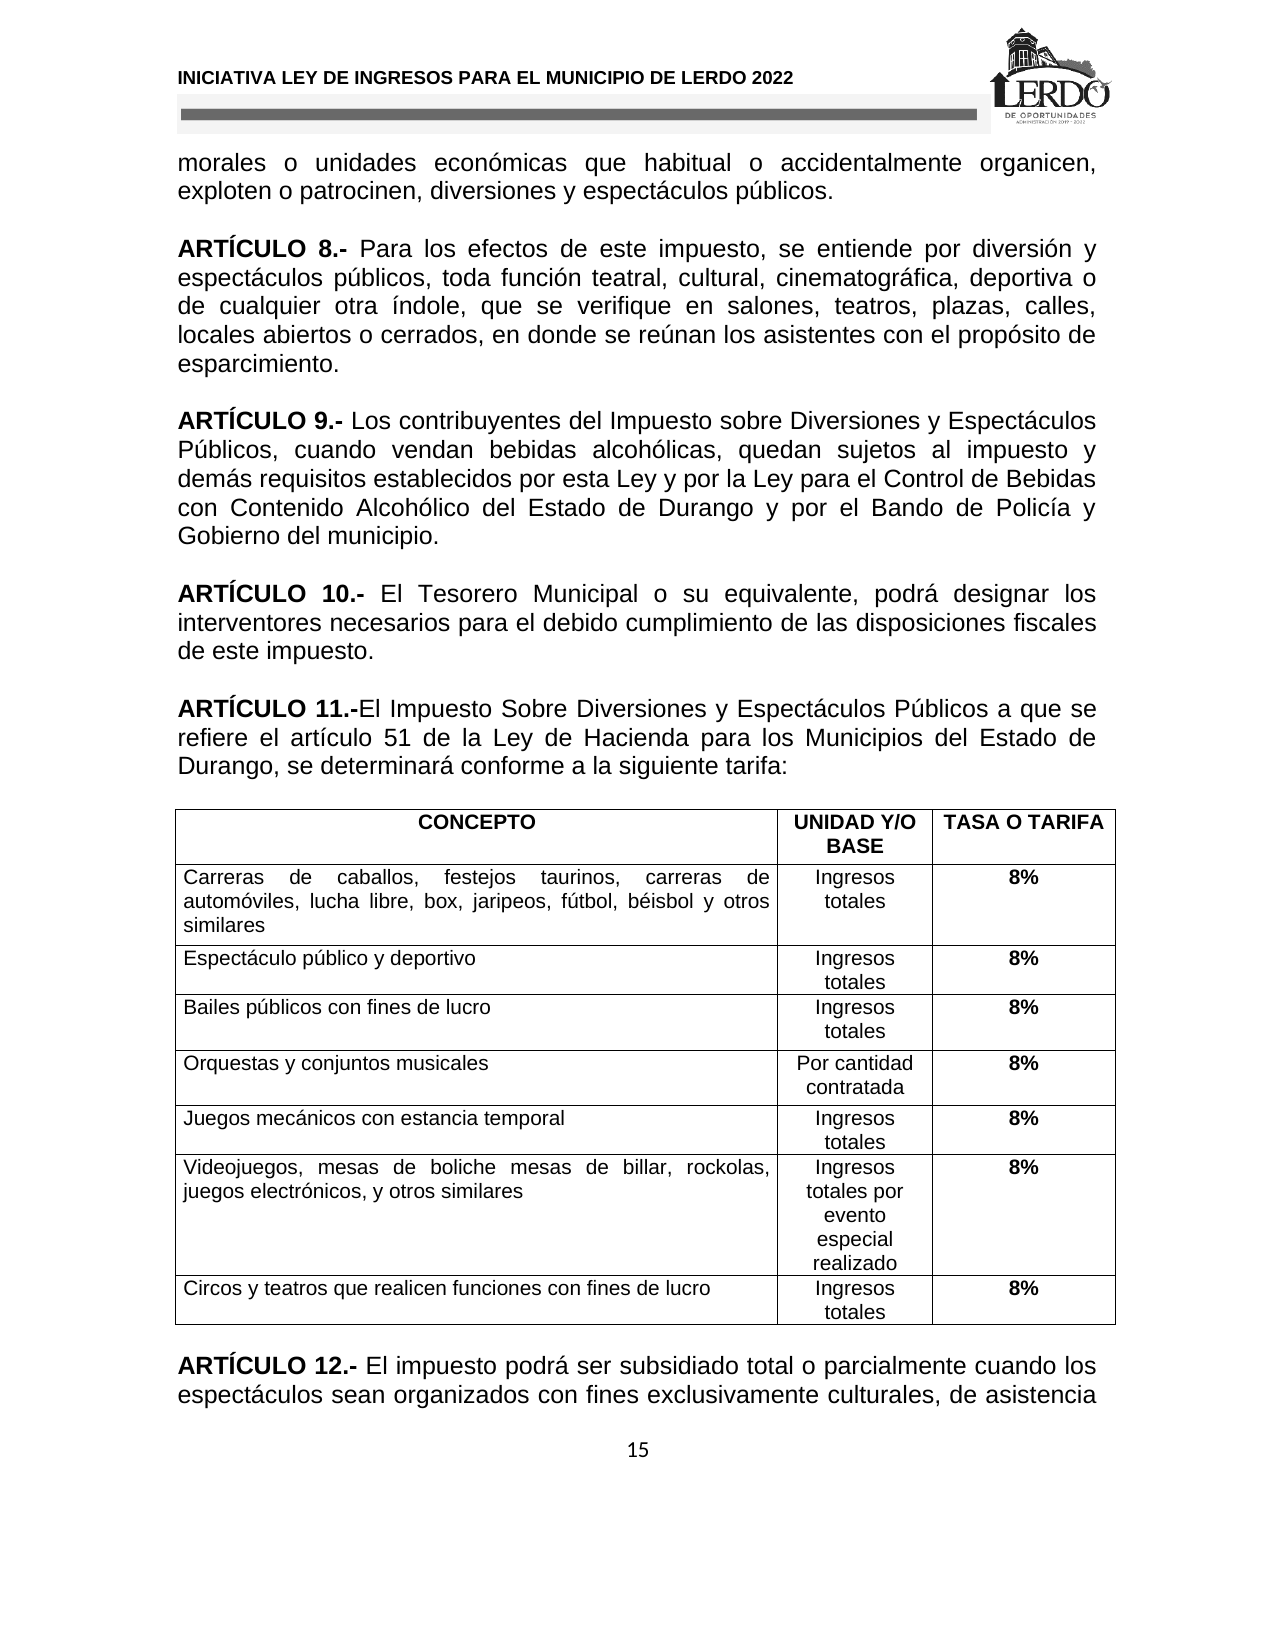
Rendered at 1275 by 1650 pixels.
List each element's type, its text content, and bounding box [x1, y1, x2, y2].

table_cell Ingresos totales [778, 1276, 932, 1323]
table_cell Ingresos totales [778, 1106, 932, 1154]
text ARTÍCULO 8.- Para los efectos de este impuesto, se entiende por diversión y espectáculos públicos, toda función teatral, cultural, cinematográfica, deportiva o de cualquier otra índole, que se verifique en salones, teatros, plazas, calles, locales abiertos o cerrados, en donde se reúnan los asistentes con el propósito de esparcimiento. [177, 234, 1098, 378]
table_cell 8% [933, 1106, 1115, 1154]
table_cell Por cantidad contratada [778, 1051, 932, 1105]
table_cell Ingresos totales por evento especial realizado [778, 1155, 932, 1274]
table_cell Bailes públicos con fines de lucro [176, 995, 777, 1050]
table_cell Ingresos totales [778, 865, 932, 945]
text ARTÍCULO 9.- Los contribuyentes del Impuesto sobre Diversiones y Espectáculos Públicos, cuando vendan bebidas alcohólicas, quedan sujetos al impuesto y demás requisitos establecidos por esta Ley y por la Ley para el Control de Bebidas con Contenido Alcohólico del Estado de Durango y por el Bando de Policía y Gobierno del municipio. [177, 406, 1098, 550]
table_cell Videojuegos, mesas de boliche mesas de billar, rockolas, juegos electrónicos, y otros similares [176, 1155, 777, 1274]
picture [177, 24, 1122, 134]
table_cell 8% [933, 995, 1115, 1050]
table_header TASA O TARIFA [933, 810, 1115, 863]
table_cell 8% [933, 1276, 1115, 1323]
table_cell Circos y teatros que realicen funciones con fines de lucro [176, 1276, 777, 1323]
table_cell Orquestas y conjuntos musicales [176, 1051, 777, 1105]
table_header CONCEPTO [176, 810, 777, 863]
text ARTÍCULO 10.- El Tesorero Municipal o su equivalente, podrá designar los interventores necesarios para el debido cumplimiento de las disposiciones fiscales de este impuesto. [177, 579, 1098, 665]
table_cell Espectáculo público y deportivo [176, 946, 777, 994]
table_cell Ingresos totales [778, 946, 932, 994]
table_cell Carreras de caballos, festejos taurinos, carreras de automóviles, lucha libre, box, jaripeos, fútbol, béisbol y otros similares [176, 865, 777, 945]
table_cell Juegos mecánicos con estancia temporal [176, 1106, 777, 1154]
table_header UNIDAD Y/O BASE [778, 810, 932, 863]
text ARTÍCULO 11.-El Impuesto Sobre Diversiones y Espectáculos Públicos a que se refiere el artículo 51 de la Ley de Hacienda para los Municipios del Estado de Durango, se determinará conforme a la siguiente tarifa: [177, 694, 1098, 780]
table_cell 8% [933, 946, 1115, 994]
table_cell Ingresos totales [778, 995, 932, 1050]
table_cell 8% [933, 1051, 1115, 1105]
table_cell 8% [933, 1155, 1115, 1274]
table_cell 8% [933, 865, 1115, 945]
